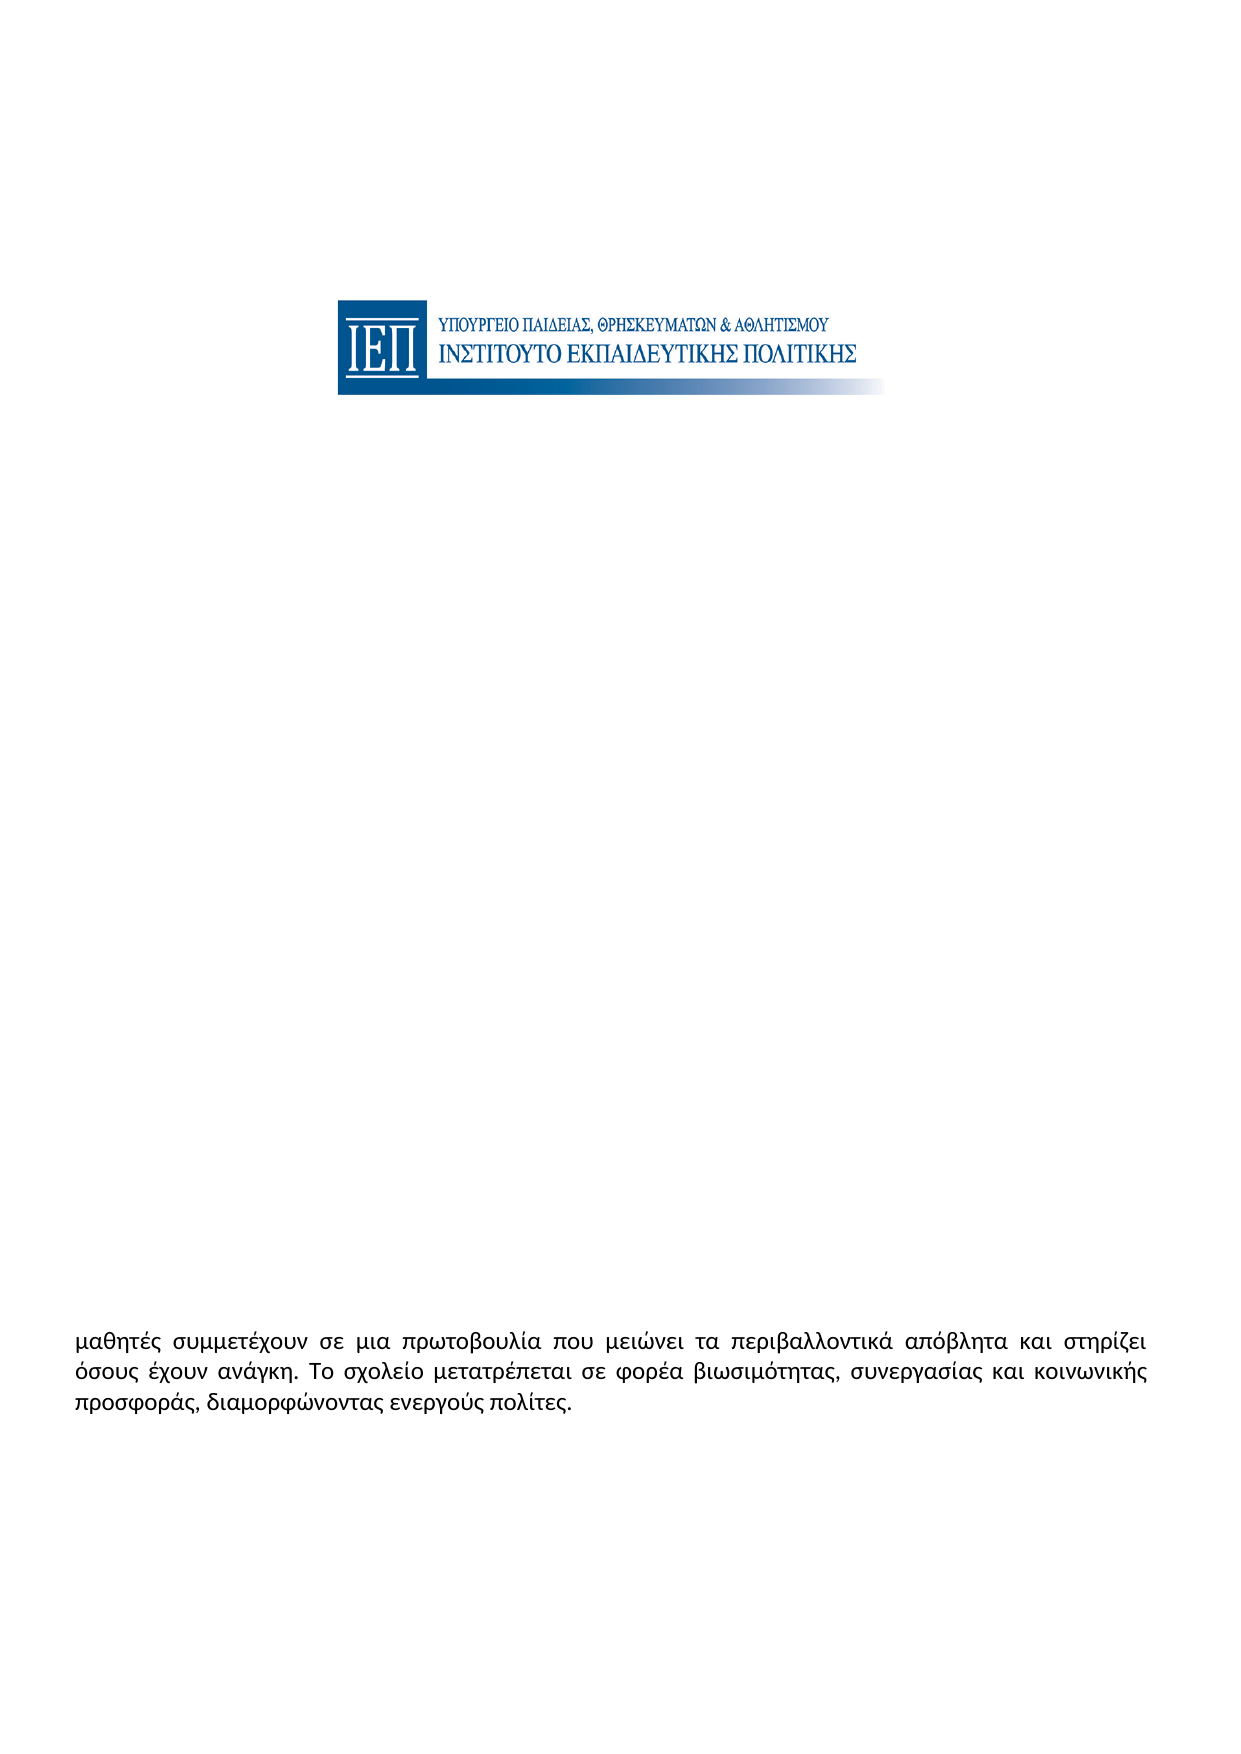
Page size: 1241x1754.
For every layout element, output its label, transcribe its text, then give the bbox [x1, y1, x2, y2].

text Το πρόγραμμα "Υιοθέτησε μια Γραφίδα και ένα Διαβήτη" προάγει την κοινωνική συνείδηση, την υπευθυνότητα και τη συναισθηματική νοημοσύνη μέσω της επαναχρησιμοποίησης υλικών και του εθελοντισμού. Η ενσωμάτωσή του στα Προγράμματα Σπουδών, ιδιαίτερα στη Γλώσσα και την Κοινωνική και Πολιτική Αγωγή, ενισχύει την επικοινωνία, τη δημιουργικότητα και την περιβαλλοντική ευαισθησία. Παράλληλα, συνδέεται με τη δράση δωρεάν γραφικής ύλης για όλα τα παιδιά, διασφαλίζοντας την εκπαιδευτική ισότητα και προωθώντας την Αειφορία. Μέσω της ανακύκλωσης σχολικών ειδών, οι μαθητές συμμετέχουν σε μια πρωτοβουλία που μειώνει τα περιβαλλοντικά απόβλητα και στηρίζει όσους έχουν ανάγκη. Το σχολείο μετατρέπεται σε φορέα βιωσιμότητας, συνεργασίας και κοινωνικής προσφοράς, διαμορφώνοντας ενεργούς πολίτες. [75, 1325, 1148, 1416]
picture [337, 300, 886, 395]
